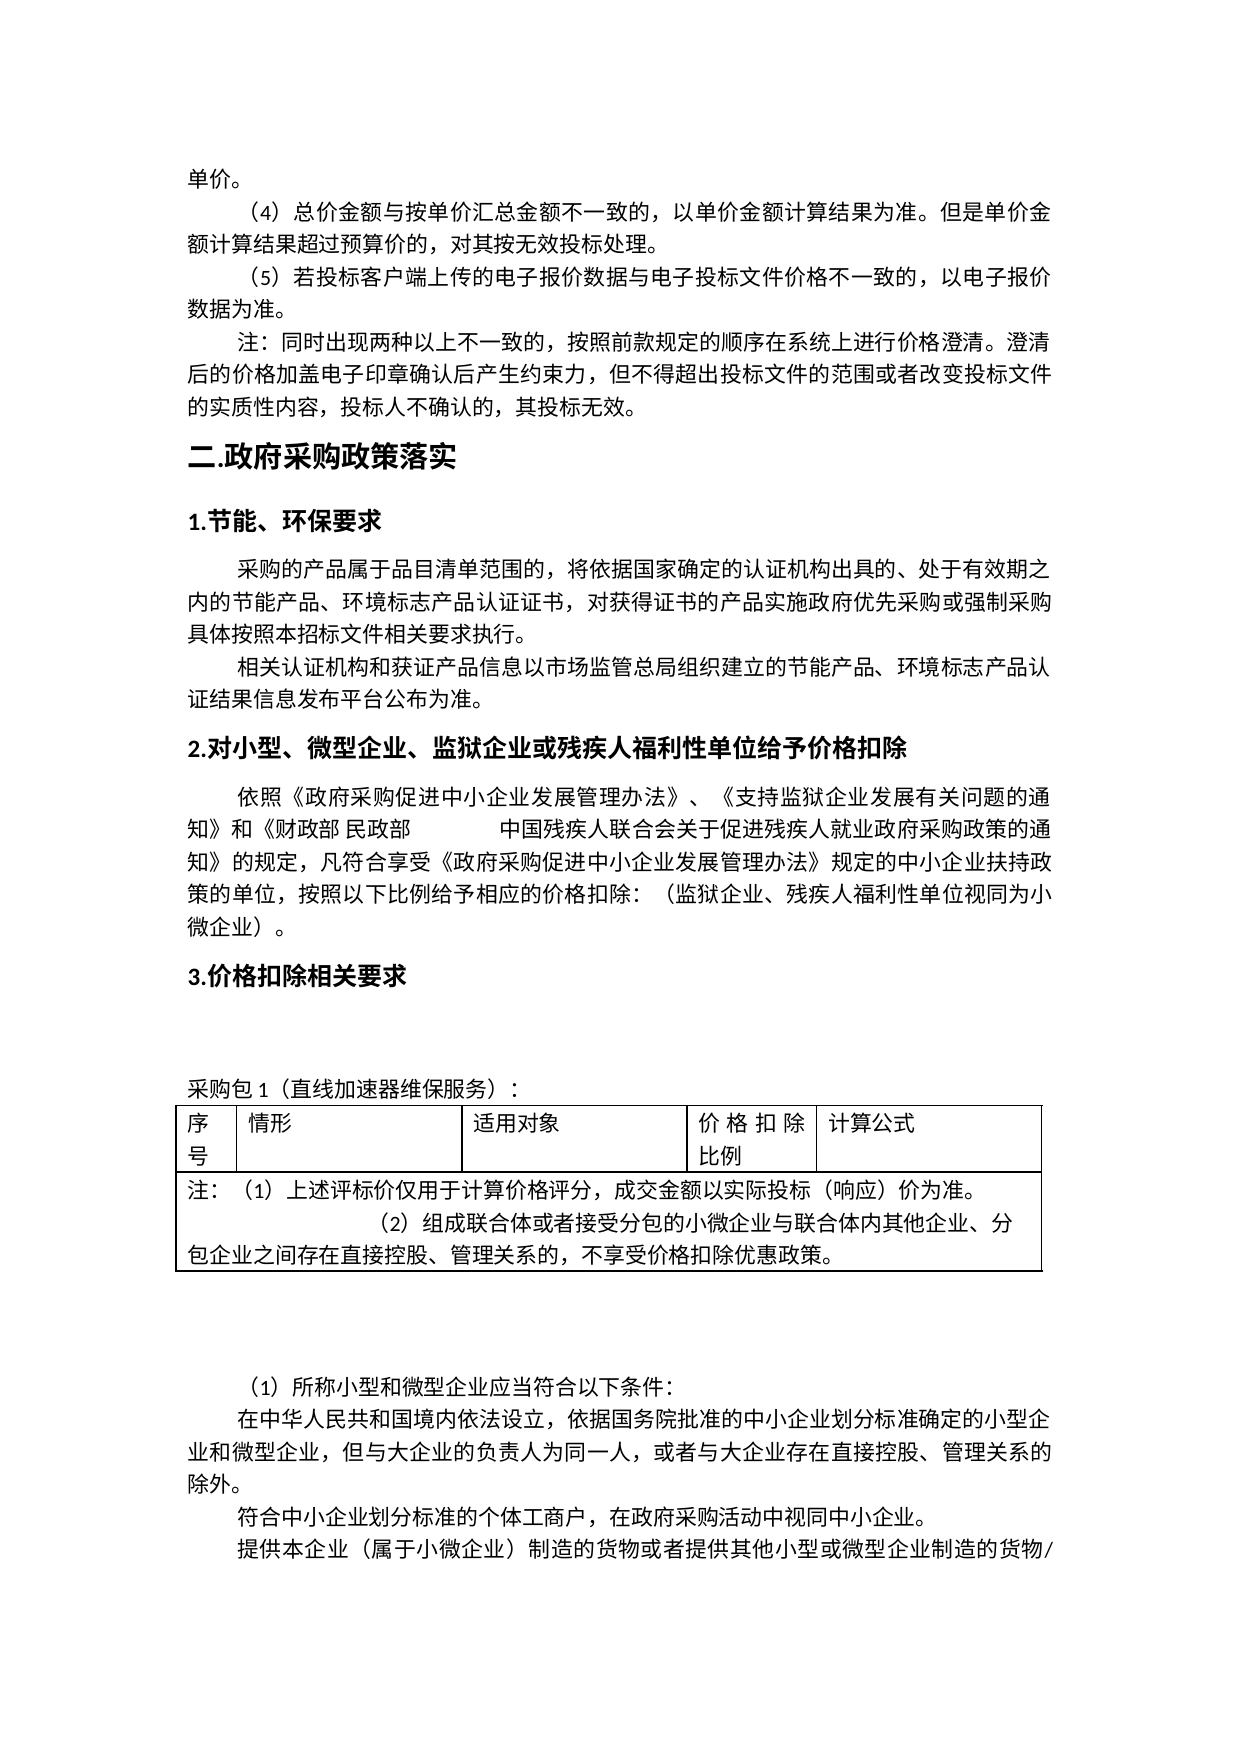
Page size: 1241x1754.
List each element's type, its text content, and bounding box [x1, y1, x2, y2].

text （5）若投标客户端上传的电子报价数据与电子投标文件价格不一致的，以电子报价数据为准。 [187, 259, 1053, 324]
text 相关认证机构和获证产品信息以市场监管总局组织建立的节能产品、环境标志产品认证结果信息发布平台公布为准。 [187, 649, 1053, 714]
text 采购的产品属于品目清单范围的，将依据国家确定的认证机构出具的、处于有效期之内的节能产品、环境标志产品认证证书，对获得证书的产品实施政府优先采购或强制采购，具体按照本招标文件相关要求执行。 [187, 552, 1053, 649]
table_header 适用对象 [463, 1106, 686, 1171]
text 注：同时出现两种以上不一致的，按照前款规定的顺序在系统上进行价格澄清。澄清后的价格加盖电子印章确认后产生约束力，但不得超出投标文件的范围或者改变投标文件的实质性内容，投标人不确认的，其投标无效。 [187, 324, 1053, 422]
text 二.政府采购政策落实 [187, 422, 1053, 487]
text 采购包1（直线加速器维保服务）： [187, 1072, 1053, 1104]
text 在中华人民共和国境内依法设立，依据国务院批准的中小企业划分标准确定的小型企业和微型企业，但与大企业的负责人为同一人，或者与大企业存在直接控股、管理关系的除外。 [187, 1402, 1053, 1499]
table_header 价格扣除比例 [688, 1106, 816, 1171]
text 3.价格扣除相关要求 [187, 942, 1053, 1007]
text 依照《政府采购促进中小企业发展管理办法》、《支持监狱企业发展有关问题的通知》和《财政部 民政部 中国残疾人联合会关于促进残疾人就业政府采购政策的通知》的规定，凡符合享受《政府采购促进中小企业发展管理办法》规定的中小企业扶持政策的单位，按照以下比例给予相应的价格扣除：（监狱企业、残疾人福利性单位视同为小、微企业）。 [187, 779, 1053, 942]
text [187, 1532, 1053, 1564]
table_cell 注：（1）上述评标价仅用于计算价格评分，成交金额以实际投标（响应）价为准。 （2）组成联合体或者接受分包的小微企业与联合体内其他企业、分包企业之间存在直接控股、管理关系的，不享受价格扣除优惠政策。 [177, 1173, 1041, 1270]
text 2.对小型、微型企业、监狱企业或残疾人福利性单位给予价格扣除 [187, 714, 1053, 779]
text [187, 162, 1053, 194]
table_header 序号 [177, 1106, 236, 1171]
text 符合中小企业划分标准的个体工商户，在政府采购活动中视同中小企业。 [187, 1499, 1053, 1532]
table_header 情形 [237, 1106, 461, 1171]
text （4）总价金额与按单价汇总金额不一致的，以单价金额计算结果为准。但是单价金额计算结果超过预算价的，对其按无效投标处理。 [187, 194, 1053, 259]
table_header 计算公式 [817, 1106, 1041, 1171]
text （1）所称小型和微型企业应当符合以下条件： [187, 1369, 1053, 1402]
text 1.节能、环保要求 [187, 487, 1053, 552]
